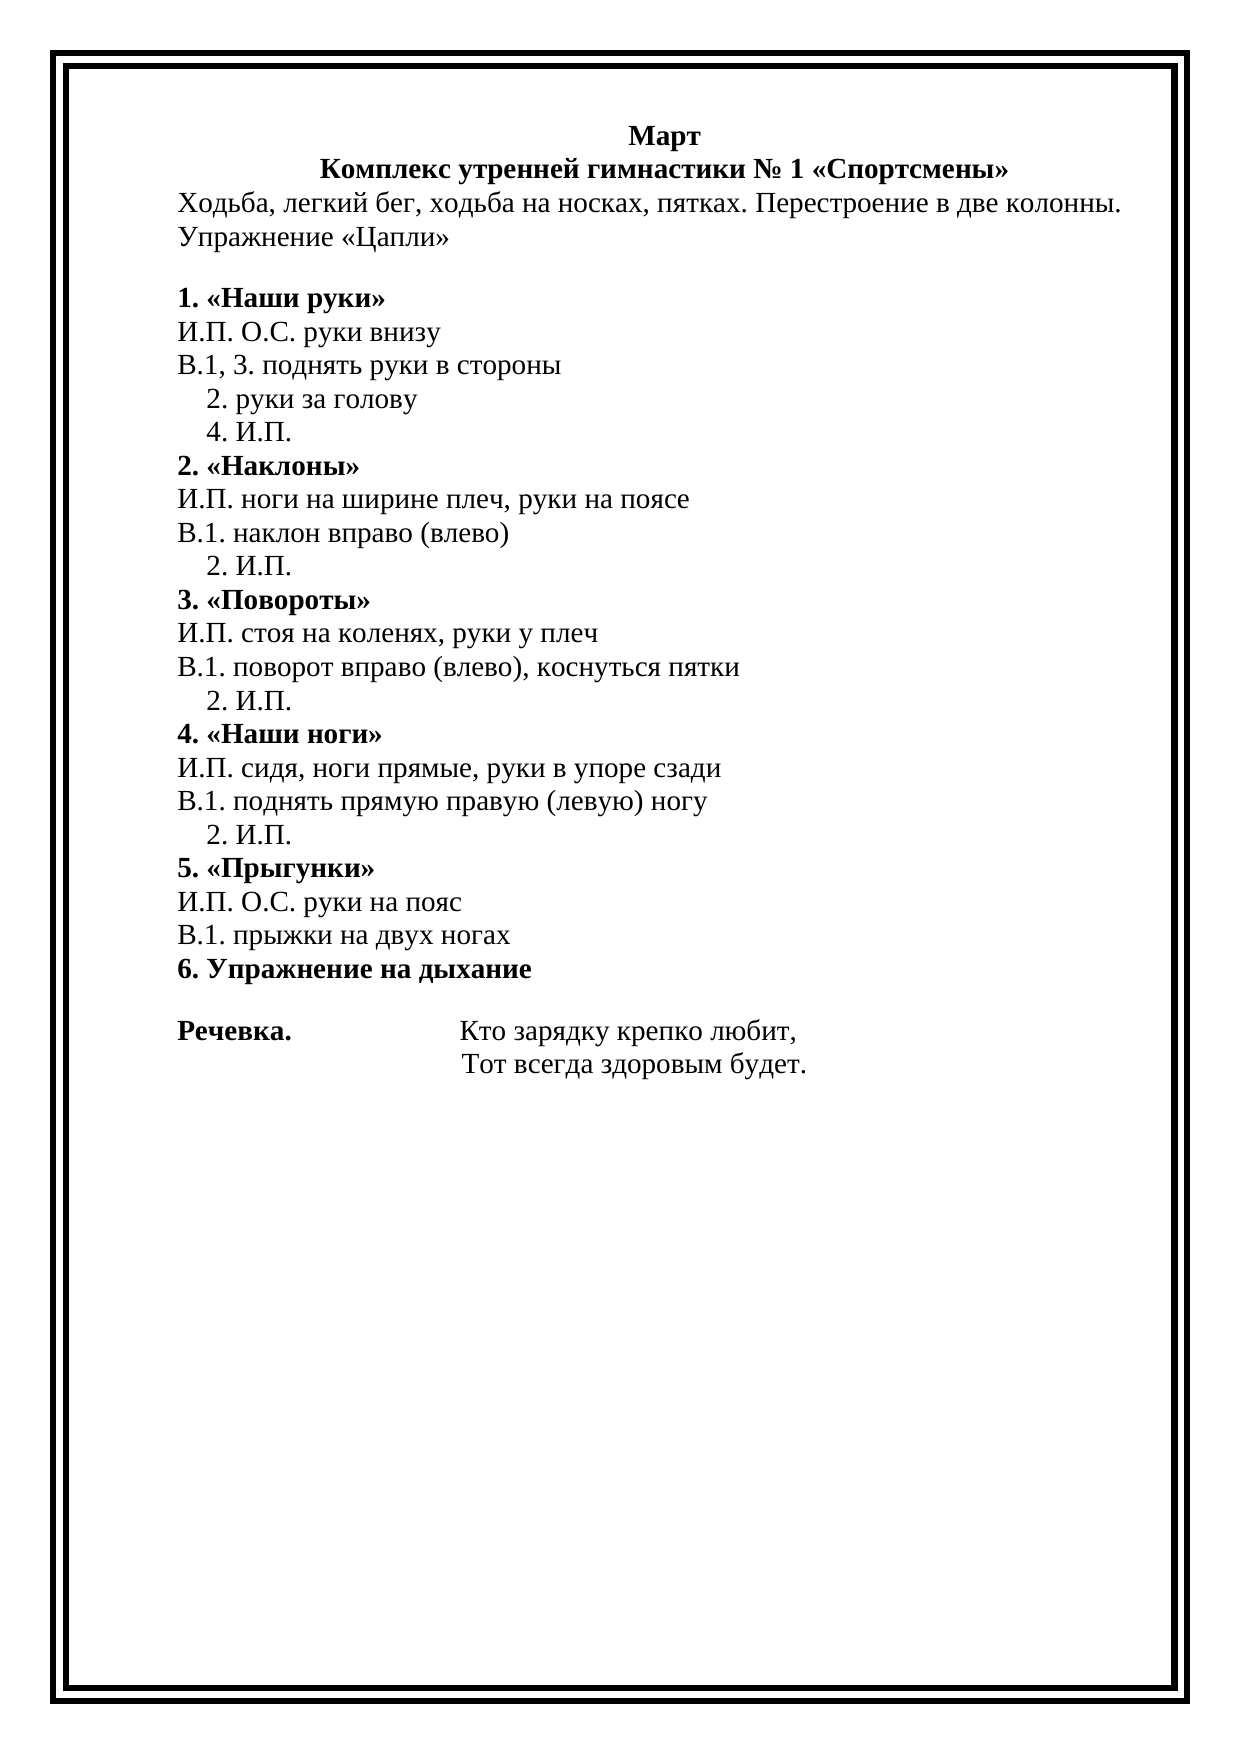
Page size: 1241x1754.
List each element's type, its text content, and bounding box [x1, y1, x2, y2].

text 2. И.П. [177, 548, 1152, 582]
text Речевка. Кто зарядку крепко любит, [177, 1013, 1152, 1046]
text 2. «Наклоны» [177, 448, 1152, 481]
text 1. «Наши руки» [177, 280, 1152, 314]
text 4. И.П. [177, 414, 1152, 448]
text Март [177, 118, 1152, 152]
text 2. И.П. [177, 817, 1152, 850]
text Тот всегда здоровым будет. [177, 1046, 1152, 1080]
text В.1. наклон вправо (влево) [177, 515, 1152, 548]
text 2. руки за голову [177, 381, 1152, 414]
text И.П. стоя на коленях, руки у плеч [177, 616, 1152, 649]
text 5. «Прыгунки» [177, 850, 1152, 884]
text В.1. поднять прямую правую (левую) ногу [177, 783, 1152, 817]
text И.П. О.С. руки внизу [177, 314, 1152, 347]
text 4. «Наши ноги» [177, 716, 1152, 750]
text И.П. О.С. руки на пояс [177, 884, 1152, 917]
text 6. Упражнение на дыхание [177, 951, 1152, 984]
text В.1. прыжки на двух ногах [177, 917, 1152, 951]
text В.1, 3. поднять руки в стороны [177, 347, 1152, 381]
text Комплекс утренней гимнастики № 1 «Спортсмены» [177, 152, 1152, 185]
text Ходьба, легкий бег, ходьба на носках, пятках. Перестроение в две колонны. Упражнение «Цапли» [177, 185, 1152, 252]
text И.П. сидя, ноги прямые, руки в упоре сзади [177, 750, 1152, 783]
text 2. И.П. [177, 683, 1152, 716]
text В.1. поворот вправо (влево), коснуться пятки [177, 649, 1152, 683]
text И.П. ноги на ширине плеч, руки на поясе [177, 481, 1152, 515]
text 3. «Повороты» [177, 582, 1152, 616]
